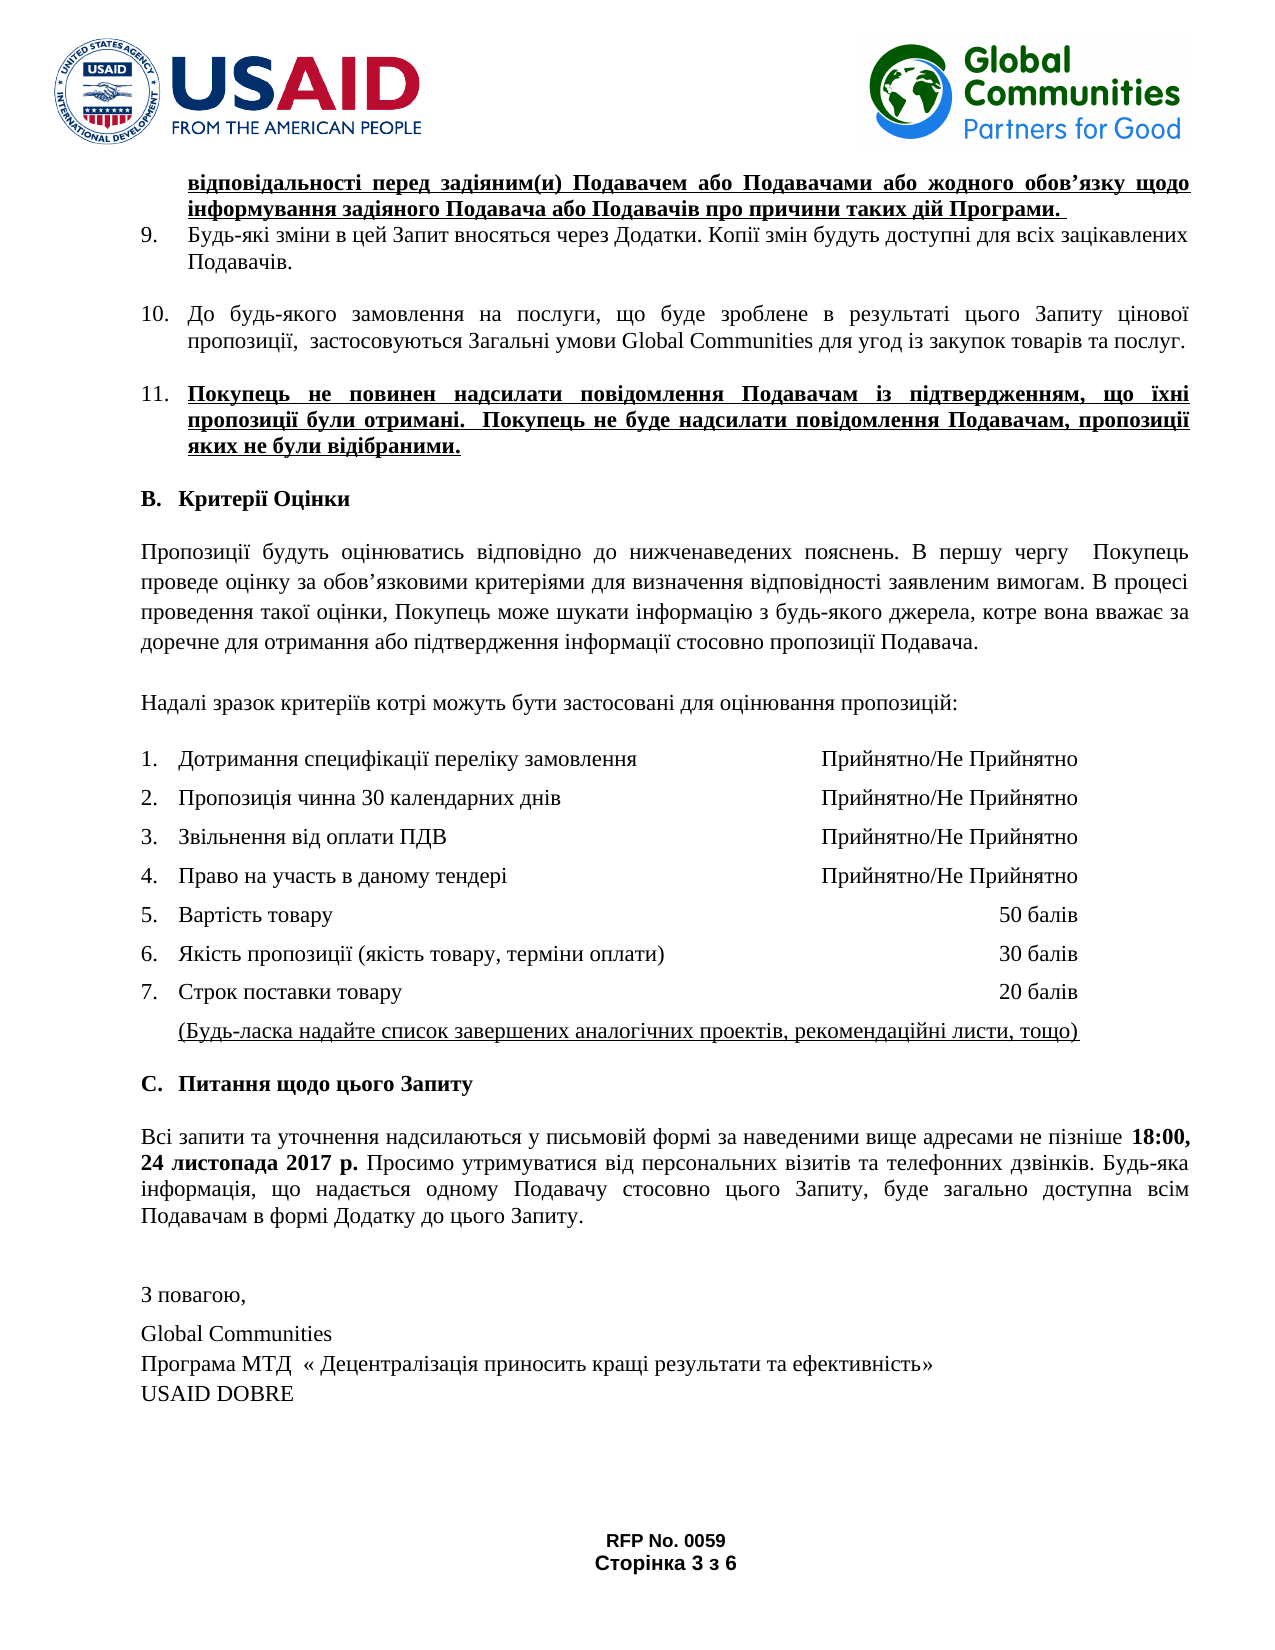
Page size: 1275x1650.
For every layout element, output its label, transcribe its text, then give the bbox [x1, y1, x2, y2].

picture [858, 33, 1190, 150]
list Будь-які зміни в цей Запит вносяться через Додатки. Копії змін будуть доступні для всіх зацікавлених Подавачів. [141, 221, 1191, 274]
list Вартість товару 50 балів [141, 901, 1191, 927]
list Критерії Оцінки [141, 485, 1191, 511]
text З повагою, [141, 1281, 1191, 1307]
text Надалі зразок критеріїв котрі можуть бути застосовані для оцінювання пропозицій: [141, 689, 1191, 715]
list Покупець не повинен надсилати повідомлення Подавачам із підтвердженням, що їхні пропозиції були отримані. Покупець не буде надсилати повідомлення Подавачам, пропозиції яких не були відібраними. [141, 379, 1191, 459]
list Якість пропозиції (якість товару, терміни оплати) 30 балів [141, 939, 1191, 966]
list Питання щодо цього Запиту [141, 1070, 1191, 1096]
list Пропозиція чинна 30 календарних днів Прийнятно/Не Прийнятно [141, 784, 1191, 811]
picture [41, 17, 427, 161]
list Дотримання специфікації переліку замовлення Прийнятно/Не Прийнятно [141, 745, 1191, 772]
list Строк поставки товару 20 балів [141, 978, 1191, 1005]
text USAID DOBRE [141, 1380, 1191, 1406]
text (Будь-ласка надайте список завершених аналогічних проектів, рекомендаційні листи, тощо) [178, 1017, 1191, 1044]
list До будь-якого замовлення на послуги, що буде зроблене в результаті цього Запиту цінової пропозиції, застосовуються Загальні умови Global Communities для угод із закупок товарів та послуг. [141, 301, 1191, 353]
list Право на участь в даному тендері Прийнятно/Не Прийнятно [141, 862, 1191, 888]
text Global Communities [141, 1320, 1191, 1346]
text Всі запити та уточнення надсилаються у письмовій формі за наведеними вище адресами не пізніше 18:00, 24 листопада 2017 р. Просимо утримуватися від персональних візитів та телефонних дзвінків. Будь-яка інформація, що надається одному Подавачу стосовно цього Запиту, буде загально доступна всім Подавачам в формі Додатку до цього Запиту. [141, 1123, 1191, 1228]
text Пропозиції будуть оцінюватись відповідно до нижченаведених пояснень. В першу чергу Покупець проведе оцінку за обов’язковими критеріями для визначення відповідності заявленим вимогам. В процесі проведення такої оцінки, Покупець може шукати інформацію з будь-якого джерела, котре вона вважає за доречне для отримання або підтвердження інформації стосовно пропозиції Подавача. [141, 538, 1191, 655]
text Програма МТД « Децентралізація приносить кращі результати та ефективність» [141, 1350, 1191, 1376]
list Звільнення від оплати ПДВ Прийнятно/Не Прийнятно [141, 823, 1191, 849]
